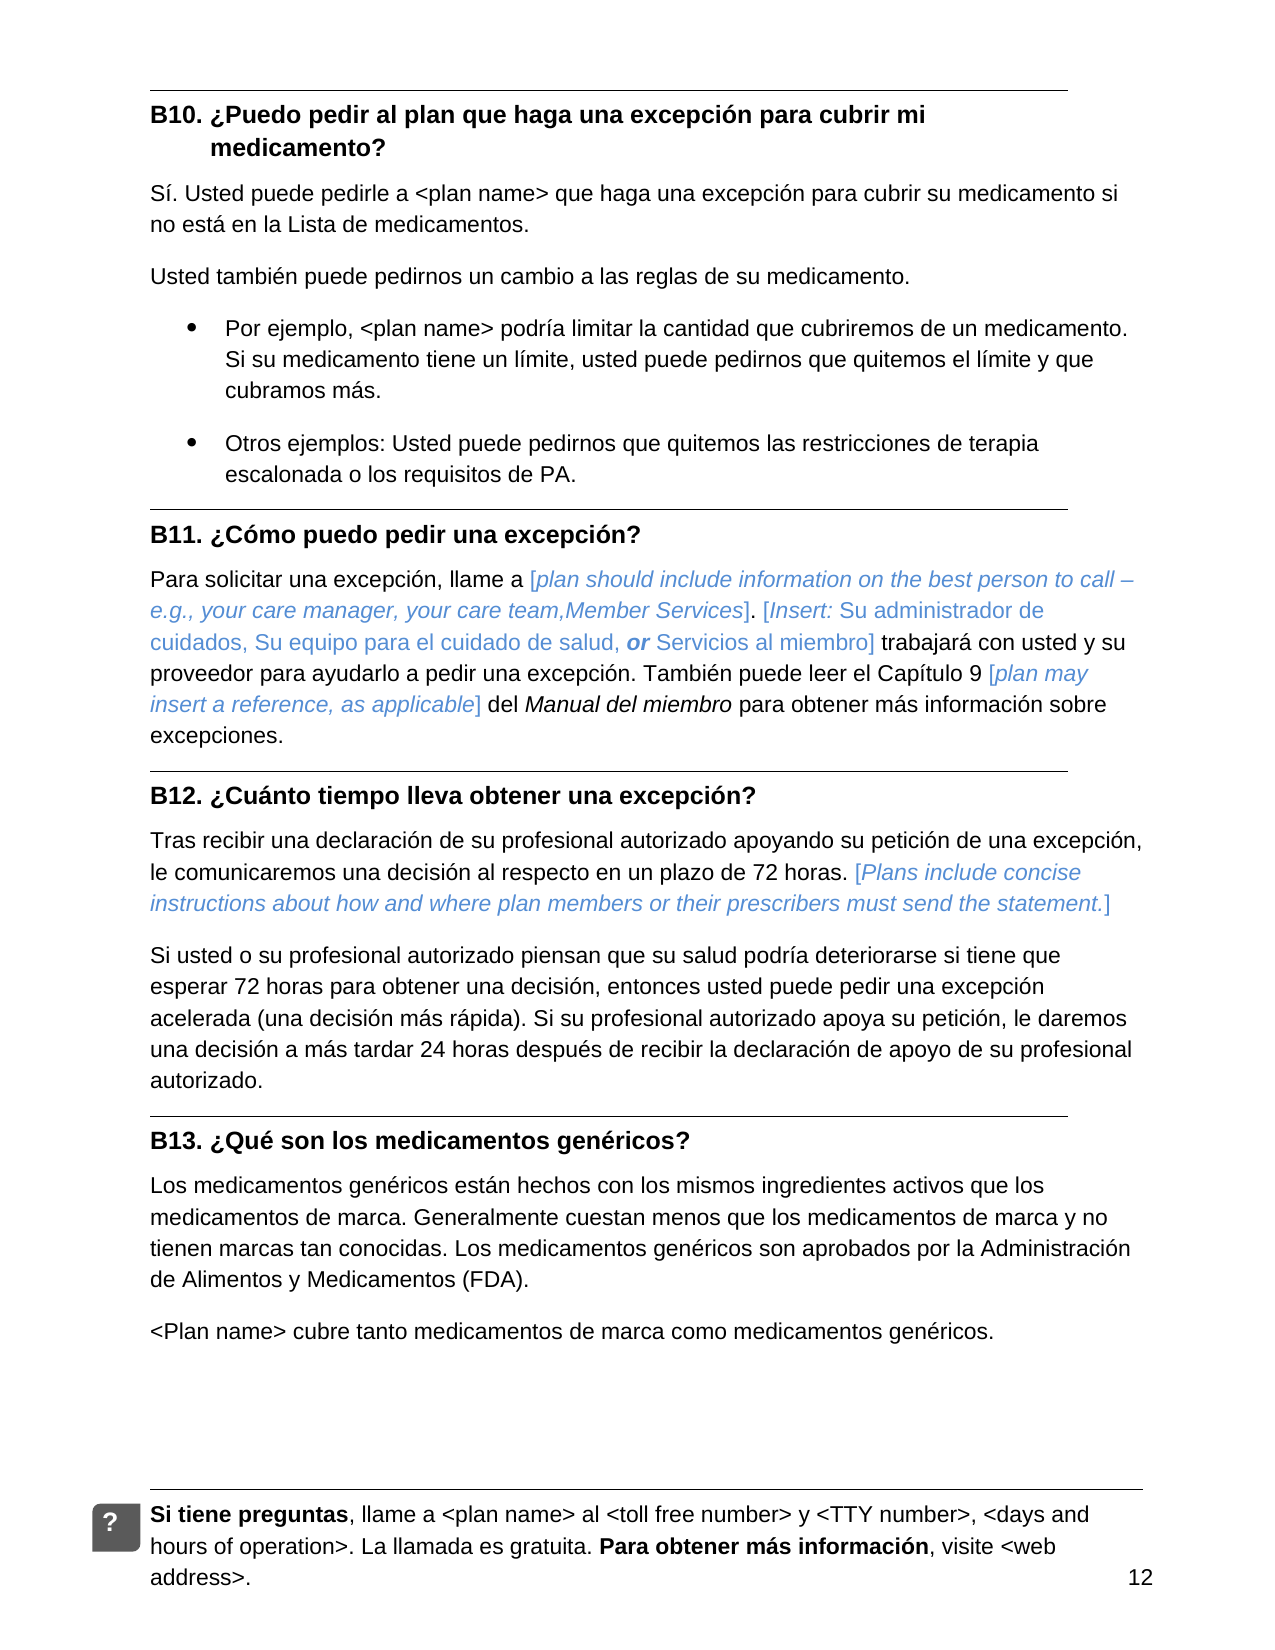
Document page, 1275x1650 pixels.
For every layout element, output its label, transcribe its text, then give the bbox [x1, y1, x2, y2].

text Los medicamentos genéricos están hechos con los mismos ingredientes activos que los medicamentos de marca. Generalmente cuestan menos que los medicamentos de marca y no tienen marcas tan conocidas. Los medicamentos genéricos son aprobados por la Administración de Alimentos y Medicamentos (FDA). [150, 1169, 1143, 1294]
subtitle B13. ¿Qué son los medicamentos genéricos? [150, 1117, 1068, 1156]
text Otros ejemplos: Usted puede pedirnos que quitemos las restricciones de terapia escalonada o los requisitos de PA. [187, 426, 1143, 488]
text Por ejemplo, <plan name> podría limitar la cantidad que cubriremos de un medicamento. Si su medicamento tiene un límite, usted puede pedirnos que quitemos el límite y que cubramos más. [187, 311, 1143, 405]
subtitle B11. ¿Cómo puedo pedir una excepción? [150, 510, 1068, 550]
text Sí. Usted puede pedirle a <plan name> que haga una excepción para cubrir su medicamento si no está en la Lista de medicamentos. [150, 176, 1143, 238]
text <Plan name> cubre tanto medicamentos de marca como medicamentos genéricos. [150, 1314, 1143, 1346]
text Para solicitar una excepción, llame a [plan should include information on the best person to call – e.g., your care manager, your care team,Member Services]. [Insert: Su administrador de cuidados, Su equipo para el cuidado de salud, or Servicios al miembro] trabajará con usted y su proveedor para ayudarlo a pedir una excepción. También puede leer el Capítulo 9 [plan may insert a reference, as applicable] del Manual del miembro para obtener más información sobre excepciones. [150, 562, 1143, 750]
text Si usted o su profesional autorizado piensan que su salud podría deteriorarse si tiene que esperar 72 horas para obtener una decisión, entonces usted puede pedir una excepción acelerada (una decisión más rápida). Si su profesional autorizado apoya su petición, le daremos una decisión a más tardar 24 horas después de recibir la declaración de apoyo de su profesional autorizado. [150, 938, 1143, 1095]
subtitle B10. ¿Puedo pedir al plan que haga una excepción para cubrir mi medicamento? [150, 91, 1068, 163]
text Usted también puede pedirnos un cambio a las reglas de su medicamento. [150, 259, 1143, 291]
subtitle B12. ¿Cuánto tiempo lleva obtener una excepción? [150, 772, 1068, 811]
text Tras recibir una declaración de su profesional autorizado apoyando su petición de una excepción, le comunicaremos una decisión al respecto en un plazo de 72 horas. [Plans include concise instructions about how and where plan members or their prescribers must send the statement.] [150, 824, 1143, 918]
